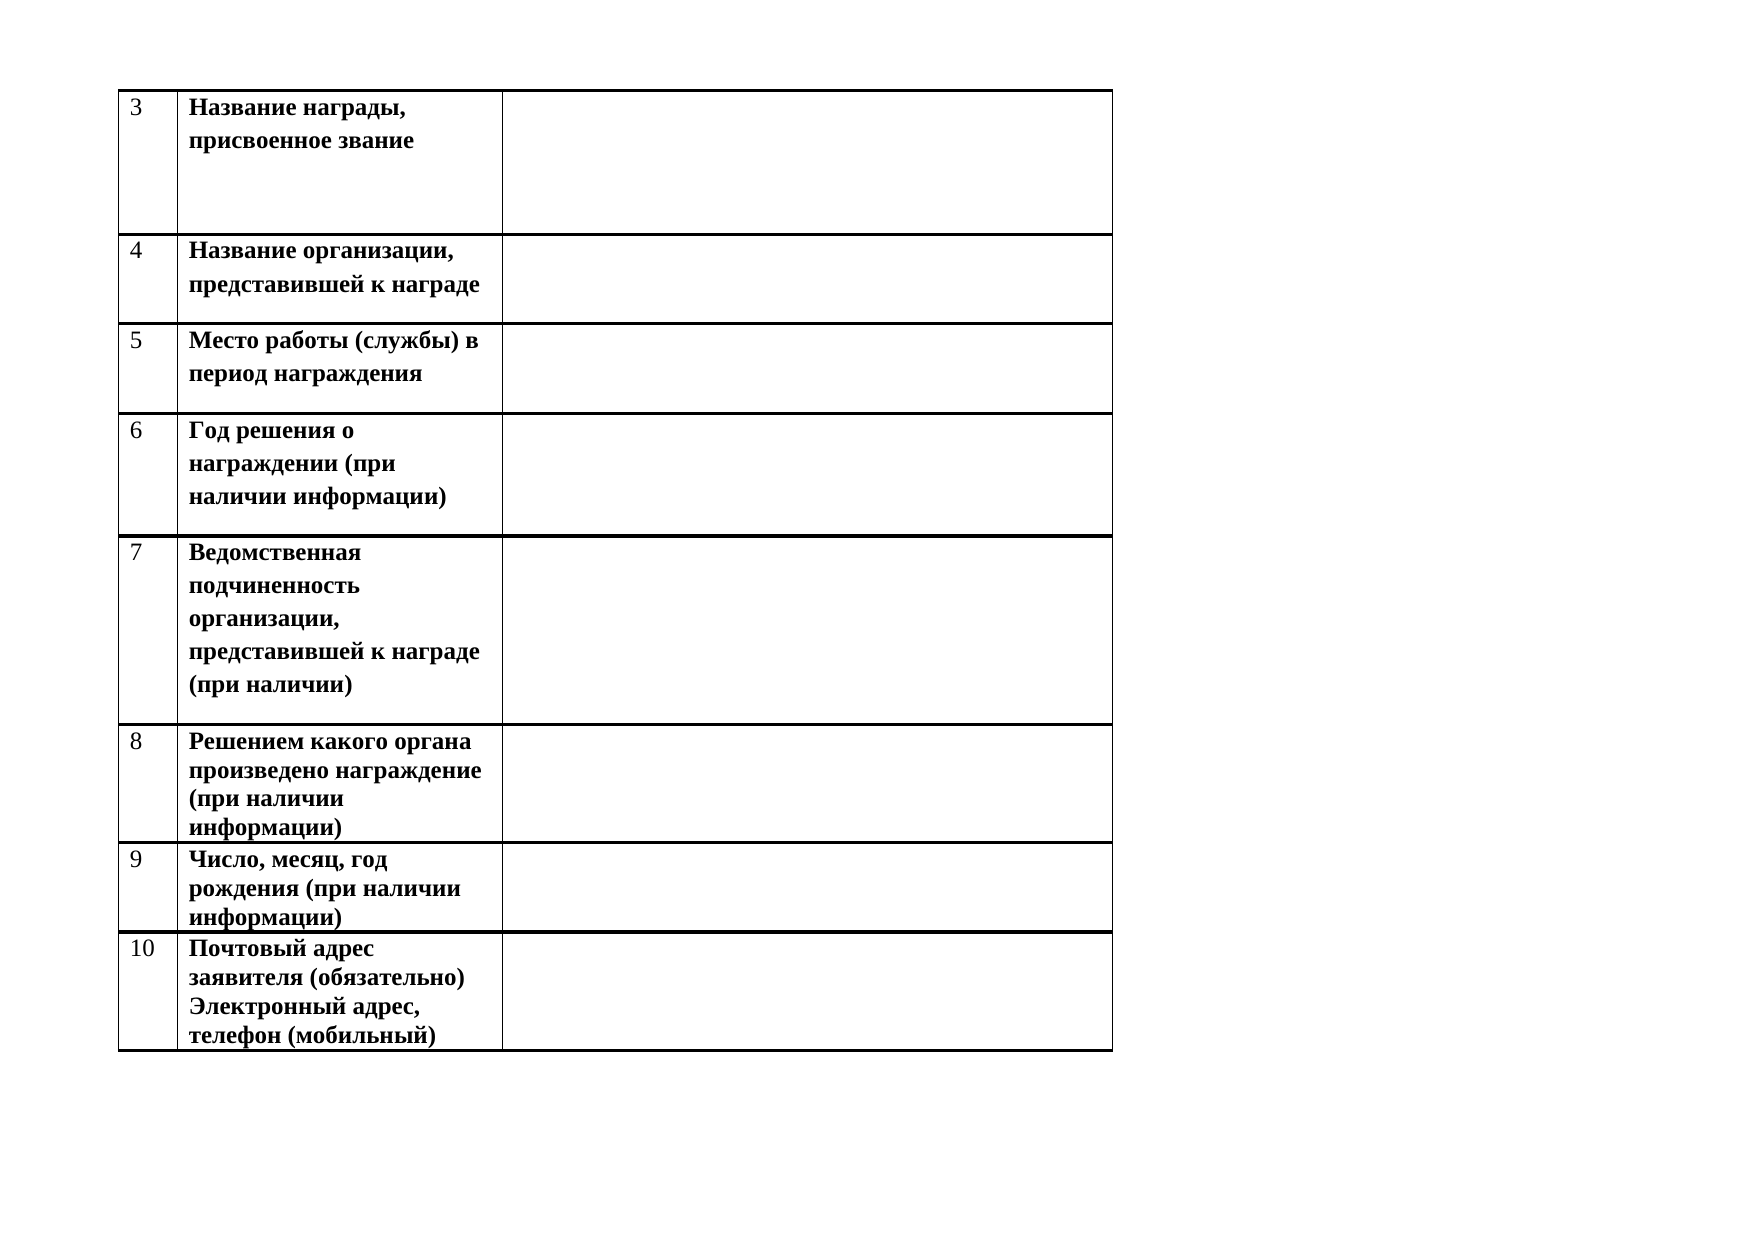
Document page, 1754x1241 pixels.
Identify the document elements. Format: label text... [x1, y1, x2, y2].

table_cell 9 [119, 844, 177, 930]
table_cell 10 [119, 934, 177, 1048]
table_cell Ведомственная подчиненность организации, представившей к награде (при наличии) [178, 538, 502, 723]
table_cell [503, 92, 1112, 232]
table_cell Год решения о награждении (при наличии информации) [178, 415, 502, 534]
table_cell [503, 844, 1112, 930]
table_cell [503, 538, 1112, 723]
table_cell [503, 934, 1112, 1048]
table_cell 5 [119, 325, 177, 412]
table_cell 3 [119, 92, 177, 232]
table_cell Число, месяц, год рождения (при наличии информации) [178, 844, 502, 930]
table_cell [178, 934, 502, 1048]
table_cell Место работы (службы) в период награждения [178, 325, 502, 412]
table_cell [503, 236, 1112, 322]
table_cell [503, 726, 1112, 841]
table_cell Название организации, представившей к награде [178, 236, 502, 322]
table_cell 6 [119, 415, 177, 534]
table_cell [503, 415, 1112, 534]
table_cell Название награды, присвоенное звание [178, 92, 502, 232]
table_cell 8 [119, 726, 177, 841]
table_cell 7 [119, 538, 177, 723]
table_cell [503, 325, 1112, 412]
table_cell 4 [119, 236, 177, 322]
table_cell Решением какого органа произведено награждение (при наличии информации) [178, 726, 502, 841]
